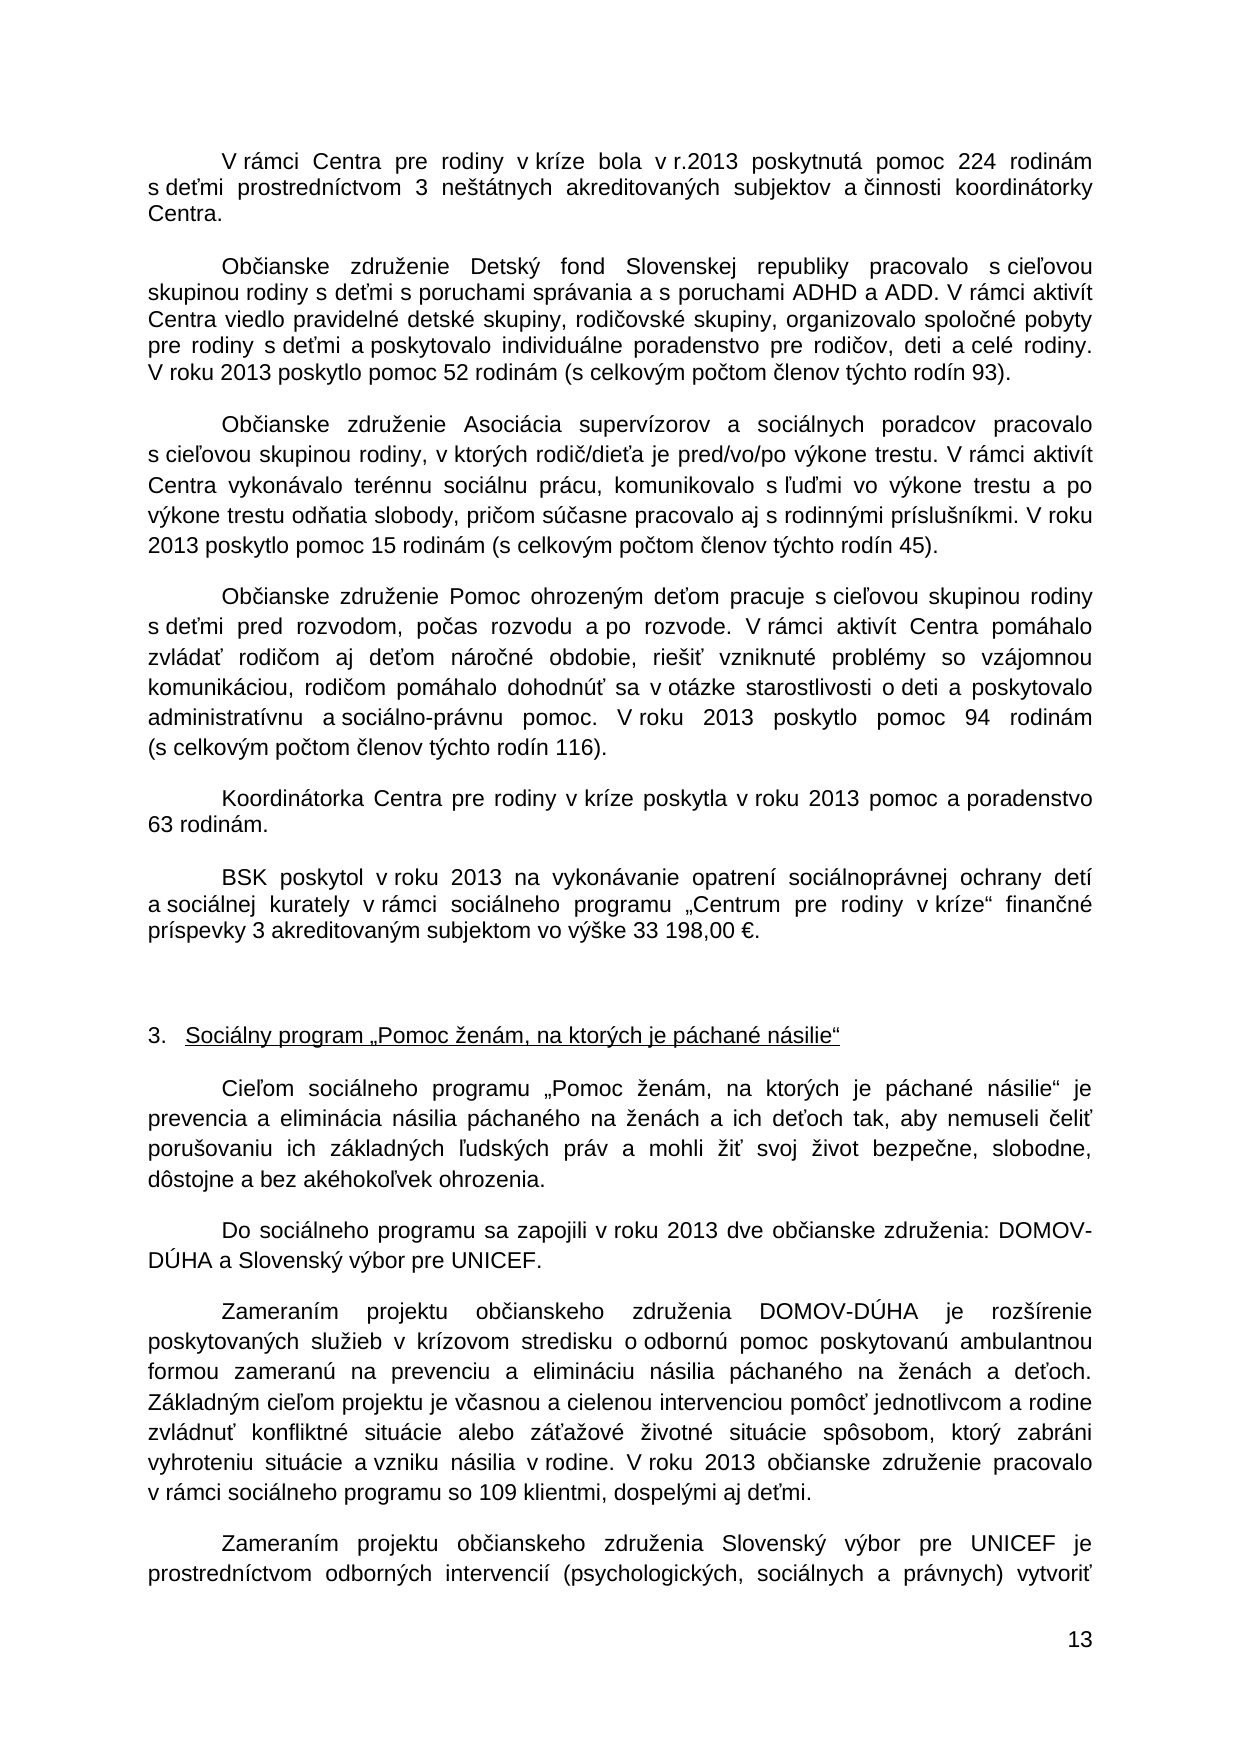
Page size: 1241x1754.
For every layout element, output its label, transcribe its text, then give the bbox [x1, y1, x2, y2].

text Občianske združenie Asociácia supervízorov a sociálnych poradcov pracovalo s cieľovou skupinou rodiny, v ktorých rodič/dieťa je pred/vo/po výkone trestu. V rámci aktivít Centra vykonávalo terénnu sociálnu prácu, komunikovalo s ľuďmi vo výkone trestu a po výkone trestu odňatia slobody, pričom súčasne pracovalo aj s rodinnými príslušníkmi. V roku 2013 poskytlo pomoc 15 rodinám (s celkovým počtom členov týchto rodín 45). [148, 411, 1093, 558]
list Sociálny program „Pomoc ženám, na ktorých je páchané násilie“ [148, 1022, 1093, 1049]
text BSK poskytol v roku 2013 na vykonávanie opatrení sociálnoprávnej ochrany detí a sociálnej kurately v rámci sociálneho programu „Centrum pre rodiny v kríze“ finančné príspevky 3 akreditovaným subjektom vo výške 33 198,00 €. [148, 864, 1093, 943]
text V rámci Centra pre rodiny v kríze bola v r.2013 poskytnutá pomoc 224 rodinám s deťmi prostredníctvom 3 neštátnych akreditovaných subjektov a činnosti koordinátorky Centra. [148, 148, 1093, 227]
text Koordinátorka Centra pre rodiny v kríze poskytla v roku 2013 pomoc a poradenstvo 63 rodinám. [148, 785, 1093, 838]
text Občianske združenie Detský fond Slovenskej republiky pracovalo s cieľovou skupinou rodiny s deťmi s poruchami správania a s poruchami ADHD a ADD. V rámci aktivít Centra viedlo pravidelné detské skupiny, rodičovské skupiny, organizovalo spoločné pobyty pre rodiny s deťmi a poskytovalo individuálne poradenstvo pre rodičov, deti a celé rodiny. V roku 2013 poskytlo pomoc 52 rodinám (s celkovým počtom členov týchto rodín 93). [148, 253, 1093, 385]
text Do sociálneho programu sa zapojili v roku 2013 dve občianske združenia: DOMOV-DÚHA a Slovenský výbor pre UNICEF. [148, 1217, 1093, 1273]
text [148, 1530, 1093, 1587]
text Zameraním projektu občianskeho združenia DOMOV-DÚHA je rozšírenie poskytovaných služieb v krízovom stredisku o odbornú pomoc poskytovanú ambulantnou formou zameranú na prevenciu a elimináciu násilia páchaného na ženách a deťoch. Základným cieľom projektu je včasnou a cielenou intervenciou pomôcť jednotlivcom a rodine zvládnuť konfliktné situácie alebo záťažové životné situácie spôsobom, ktorý zabráni vyhroteniu situácie a vzniku násilia v rodine. V roku 2013 občianske združenie pracovalo v rámci sociálneho programu so 109 klientmi, dospelými aj deťmi. [148, 1298, 1093, 1506]
text Cieľom sociálneho programu „Pomoc ženám, na ktorých je páchané násilie“ je prevencia a eliminácia násilia páchaného na ženách a ich deťoch tak, aby nemuseli čeliť porušovaniu ich základných ľudských práv a mohli žiť svoj život bezpečne, slobodne, dôstojne a bez akéhokoľvek ohrozenia. [148, 1075, 1093, 1192]
text Občianske združenie Pomoc ohrozeným deťom pracuje s cieľovou skupinou rodiny s deťmi pred rozvodom, počas rozvodu a po rozvode. V rámci aktivít Centra pomáhalo zvládať rodičom aj deťom náročné obdobie, riešiť vzniknuté problémy so vzájomnou komunikáciou, rodičom pomáhalo dohodnúť sa v otázke starostlivosti o deti a poskytovalo administratívnu a sociálno-právnu pomoc. V roku 2013 poskytlo pomoc 94 rodinám (s celkovým počtom členov týchto rodín 116). [148, 583, 1093, 760]
